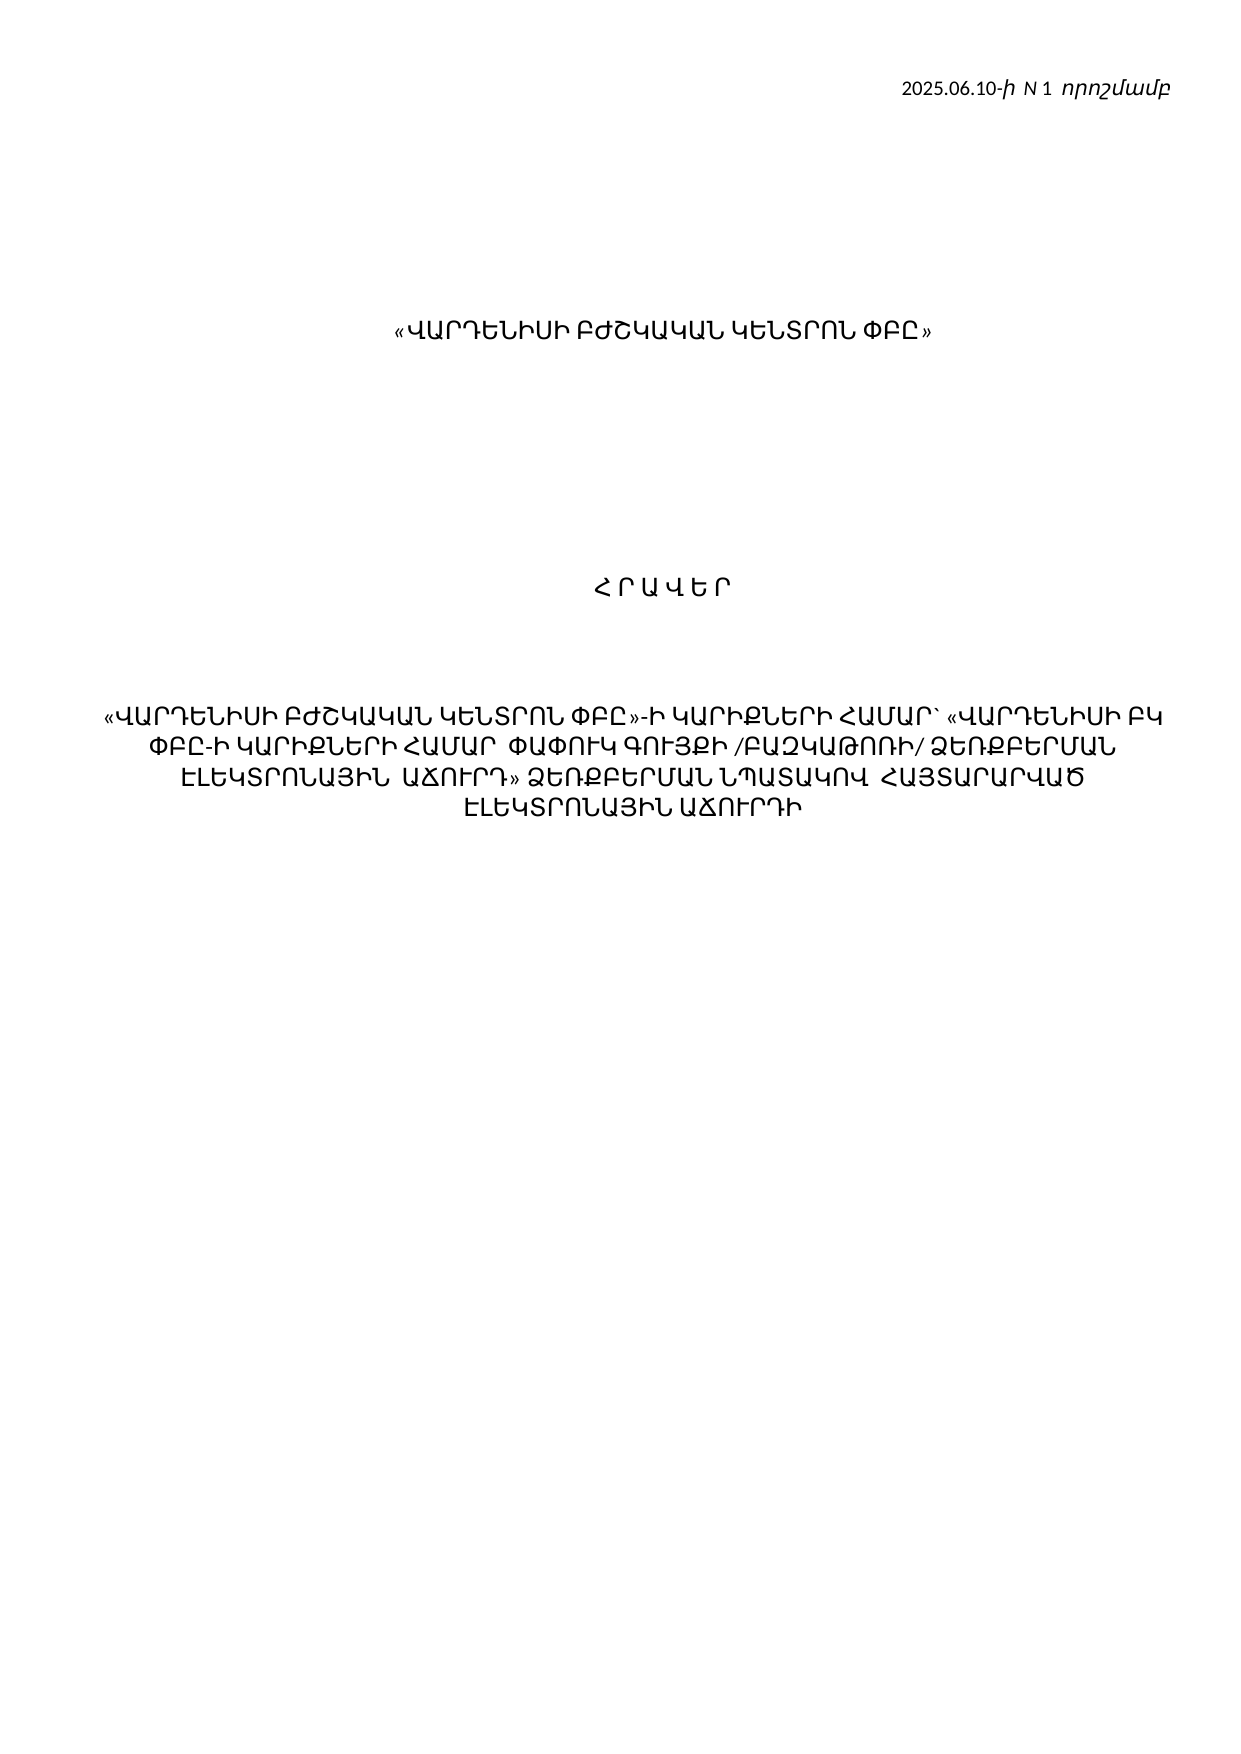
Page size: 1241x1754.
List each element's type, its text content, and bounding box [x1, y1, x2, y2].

text « ՎԱՐԴԵՆԻՍԻ ԲԺՇԿԱԿԱՆ ԿԵՆՏՐՈՆ ՓԲԸ» [94, 316, 1172, 346]
text 2025.06.10 -ի N 1 որոշմամբ [94, 75, 1171, 100]
text Հ Ր Ա Վ Ե Ր [94, 572, 1172, 602]
text «ՎԱՐԴԵՆԻՍԻ ԲԺՇԿԱԿԱՆ ԿԵՆՏՐՈՆ ՓԲԸ»-Ի ԿԱՐԻՔՆԵՐԻ ՀԱՄԱՐ` «ՎԱՐԴԵՆԻՍԻ ԲԿ ՓԲԸ-Ի ԿԱՐԻՔՆԵՐԻ ՀԱՄԱՐ ՓԱՓՈՒԿ ԳՈՒՅՔԻ /ԲԱԶԿԱԹՈՌԻ/ ՁԵՌՔԲԵՐՄԱՆ ԷԼԵԿՏՐՈՆԱՅԻՆ ԱՃՈՒՐԴ» ՁԵՌՔԲԵՐՄԱՆ ՆՊԱՏԱԿՈՎ ՀԱՅՏԱՐԱՐՎԱԾ ԷԼԵԿՏՐՈՆԱՅԻՆ ԱՃՈՒՐԴԻ [94, 701, 1172, 823]
